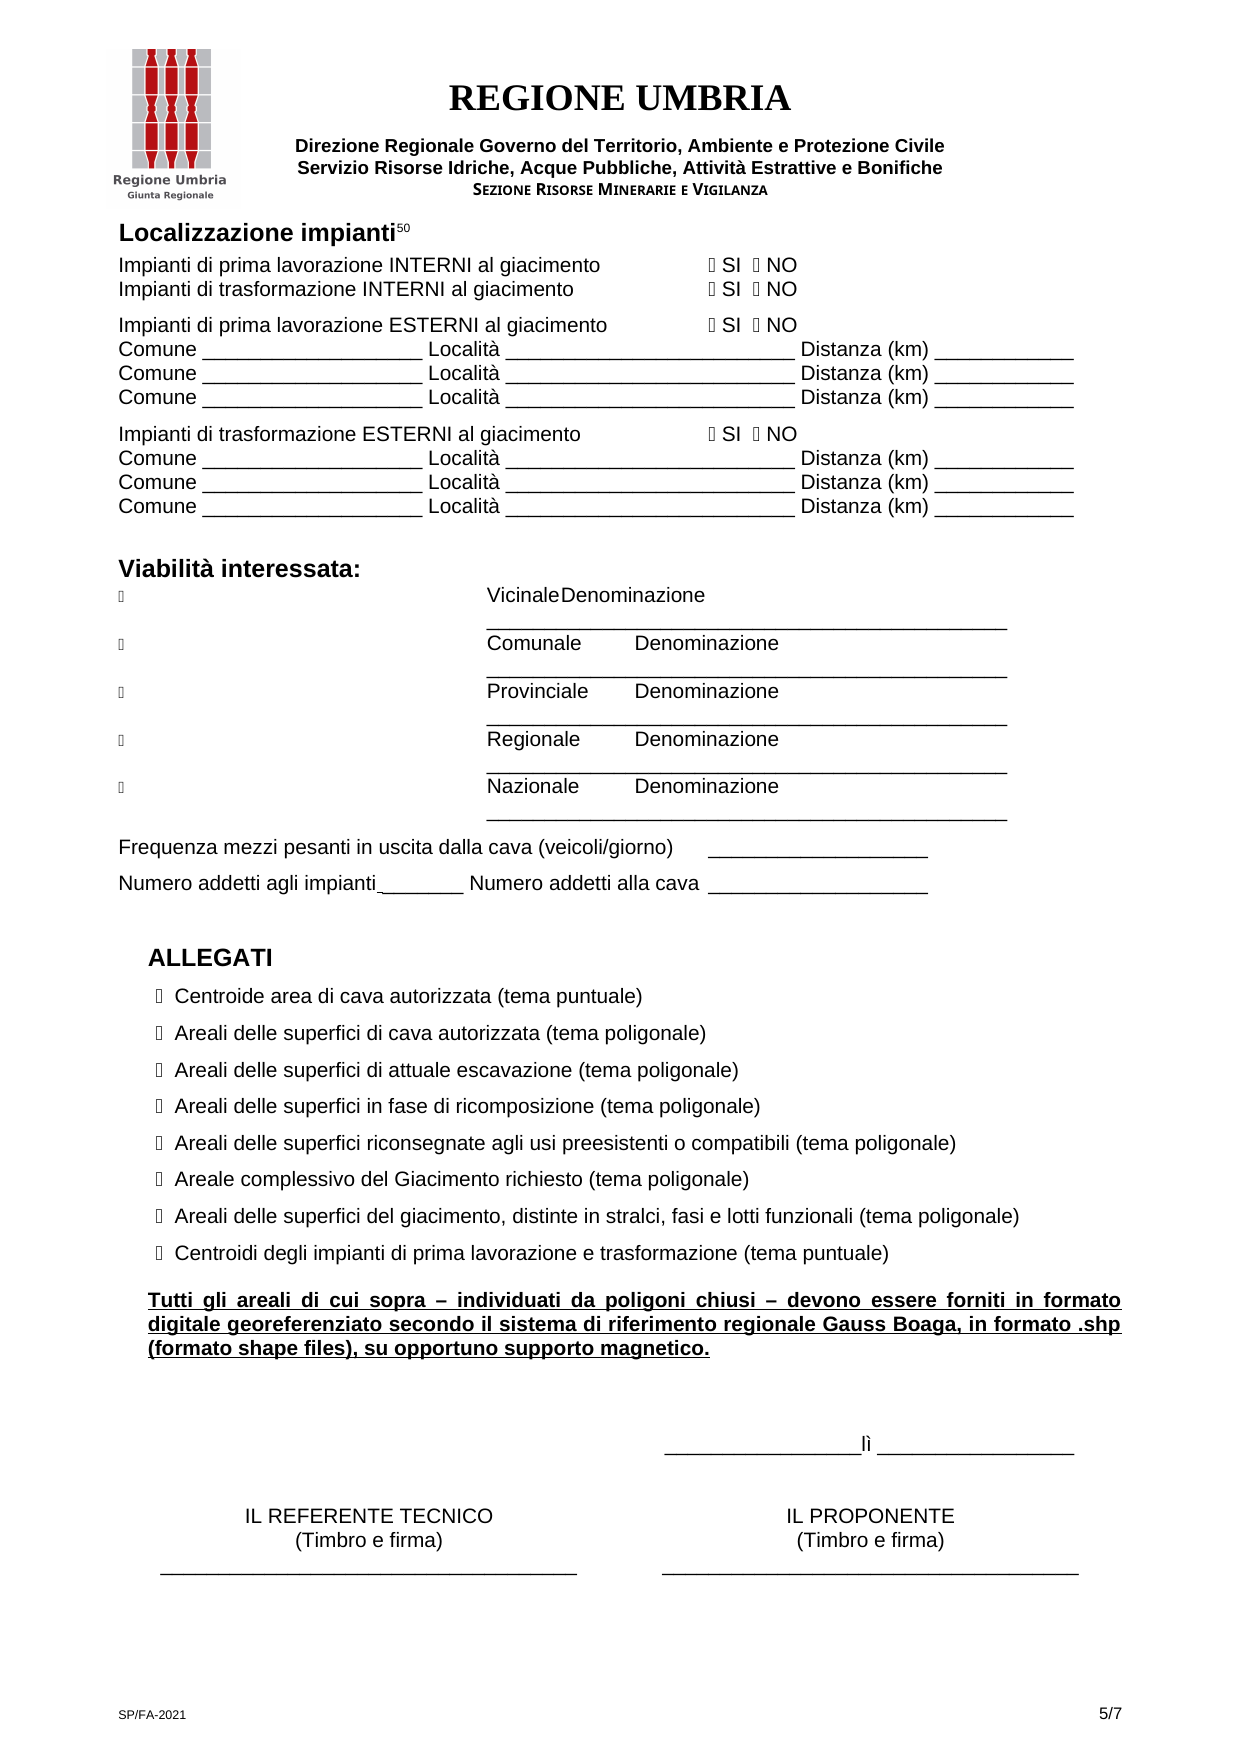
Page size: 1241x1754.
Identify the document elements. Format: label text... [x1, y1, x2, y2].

subtitle Comune ___________________ Località _________________________ Distanza (km) ____________ [118, 361, 1122, 385]
subtitle Viabilità interessata: [118, 554, 1122, 583]
picture [105, 49, 241, 209]
list Regionale Denominazione _____________________________________________ [118, 726, 1122, 774]
subtitle Impianti di prima lavorazione INTERNI al giacimento SI NO [118, 252, 1122, 277]
subtitle Areali delle superfici riconsegnate agli usi preesistenti o compatibili (tema poligonale) [155, 1131, 1122, 1155]
subtitle Impianti di trasformazione ESTERNI al giacimento SI NO [118, 422, 1122, 446]
subtitle Comune ___________________ Località _________________________ Distanza (km) ____________ [118, 493, 1122, 517]
list Comunale Denominazione _____________________________________________ [118, 631, 1122, 678]
table_header IL REFERENTE TECNICO [118, 1504, 619, 1528]
table_header IL PROPONENTE [620, 1504, 1121, 1528]
subtitle Areali delle superfici in fase di ricomposizione (tema poligonale) [155, 1094, 1122, 1118]
list Vicinale Denominazione _____________________________________________ [118, 583, 1122, 631]
table_cell (Timbro e firma) ____________________________________ [118, 1528, 619, 1600]
subtitle Comune ___________________ Località _________________________ Distanza (km) ____________ [118, 385, 1122, 409]
subtitle Comune ___________________ Località _________________________ Distanza (km) ____________ [118, 446, 1122, 469]
subtitle Centroidi degli impianti di prima lavorazione e trasformazione (tema puntuale) [155, 1240, 1122, 1264]
text Tutti gli areali di cui sopra – individuati da poligoni chiusi – devono essere forniti in formato digitale georeferenziato secondo il sistema di riferimento regionale Gauss Boaga, in formato .shp (formato shape files), su opportuno supporto magnetico. [148, 1334, 1122, 1360]
subtitle Comune ___________________ Località _________________________ Distanza (km) ____________ [118, 337, 1122, 361]
text Localizzazione impianti [118, 217, 1122, 246]
list Nazionale Denominazione _____________________________________________ [118, 774, 1122, 822]
text Tutti gli areali di cui sopra – individuati da poligoni chiusi – devono essere forniti in formato digitale georeferenziato secondo il sistema di riferimento regionale Gauss Boaga, in formato .shp (formato shape files), su opportuno supporto magnetico. [148, 1310, 1122, 1333]
subtitle Frequenza mezzi pesanti in uscita dalla cava (veicoli/giorno) ___________________ [118, 835, 1122, 859]
subtitle Areali delle superfici di cava autorizzata (tema poligonale) [155, 1021, 1122, 1045]
subtitle Centroide area di cava autorizzata (tema puntuale) [155, 984, 1122, 1008]
list Provinciale Denominazione _____________________________________________ [118, 678, 1122, 726]
subtitle Areali delle superfici del giacimento, distinte in stralci, fasi e lotti funzionali (tema poligonale) [155, 1204, 1122, 1228]
text _________________lì _________________ [664, 1432, 1122, 1456]
subtitle Impianti di prima lavorazione ESTERNI al giacimento SI NO [118, 313, 1122, 337]
text Tutti gli areali di cui sopra – individuati da poligoni chiusi – devono essere forniti in formato digitale georeferenziato secondo il sistema di riferimento regionale Gauss Boaga, in formato .shp (formato shape files), su opportuno supporto magnetico. [148, 1288, 1122, 1309]
subtitle Impianti di trasformazione INTERNI al giacimento SI NO [118, 277, 1122, 301]
subtitle Areali delle superfici di attuale escavazione (tema poligonale) [155, 1057, 1122, 1082]
subtitle Areale complessivo del Giacimento richiesto (tema poligonale) [155, 1167, 1122, 1191]
table_cell (Timbro e firma) ____________________________________ [620, 1528, 1121, 1600]
subtitle Numero addetti agli impianti _______ Numero addetti alla cava ___________________ [118, 871, 1122, 895]
text ALLEGATI [148, 943, 1122, 972]
subtitle Comune ___________________ Località _________________________ Distanza (km) ____________ [118, 469, 1122, 493]
